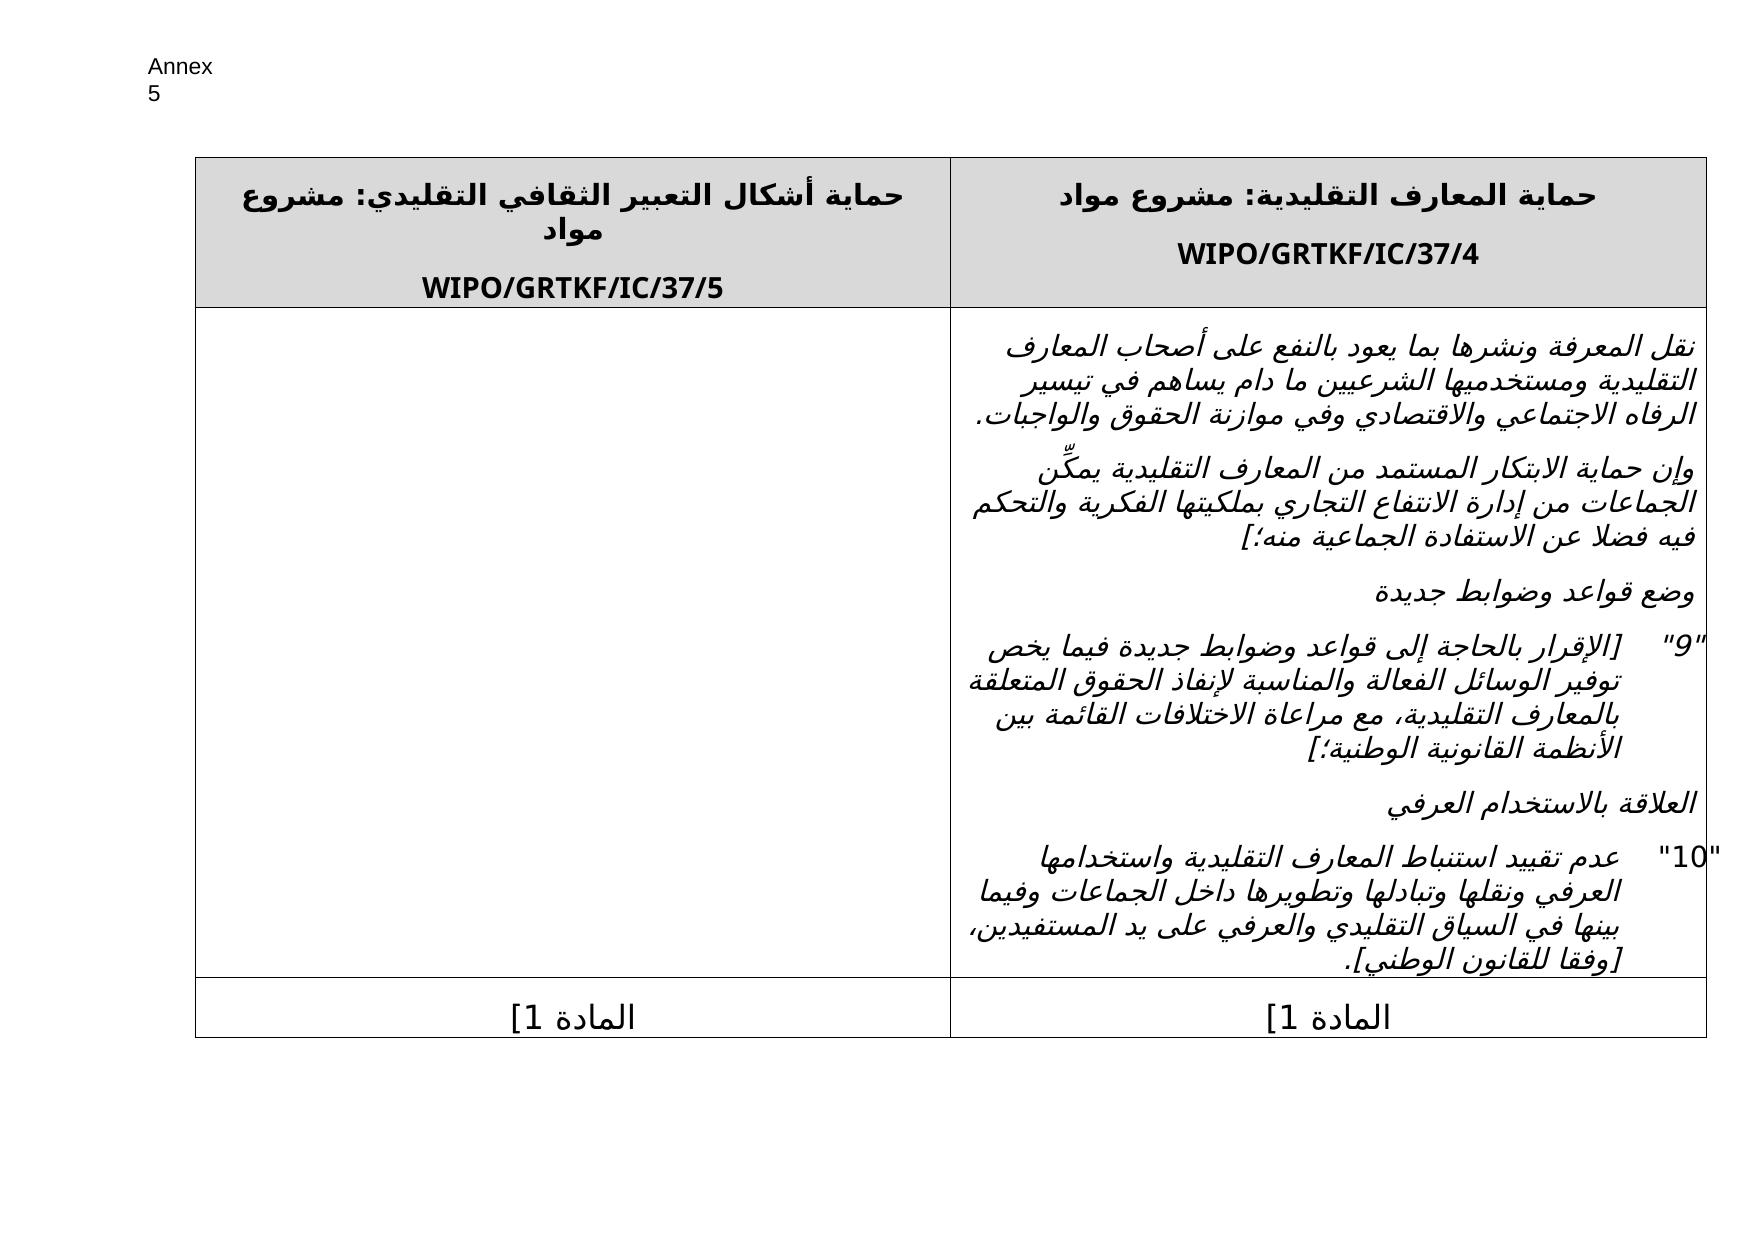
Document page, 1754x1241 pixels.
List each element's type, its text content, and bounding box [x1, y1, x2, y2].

table_header حماية أشكال التعبير الثقافي التقليدي: مشروع مواد WIPO/GRTKF/IC/37/5 [196, 158, 950, 307]
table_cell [196, 978, 950, 1037]
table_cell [196, 308, 950, 977]
table_header حماية المعارف التقليدية: مشروع مواد WIPO/GRTKF/IC/37/4 [951, 158, 1706, 307]
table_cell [951, 978, 1706, 1037]
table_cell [951, 308, 1706, 977]
